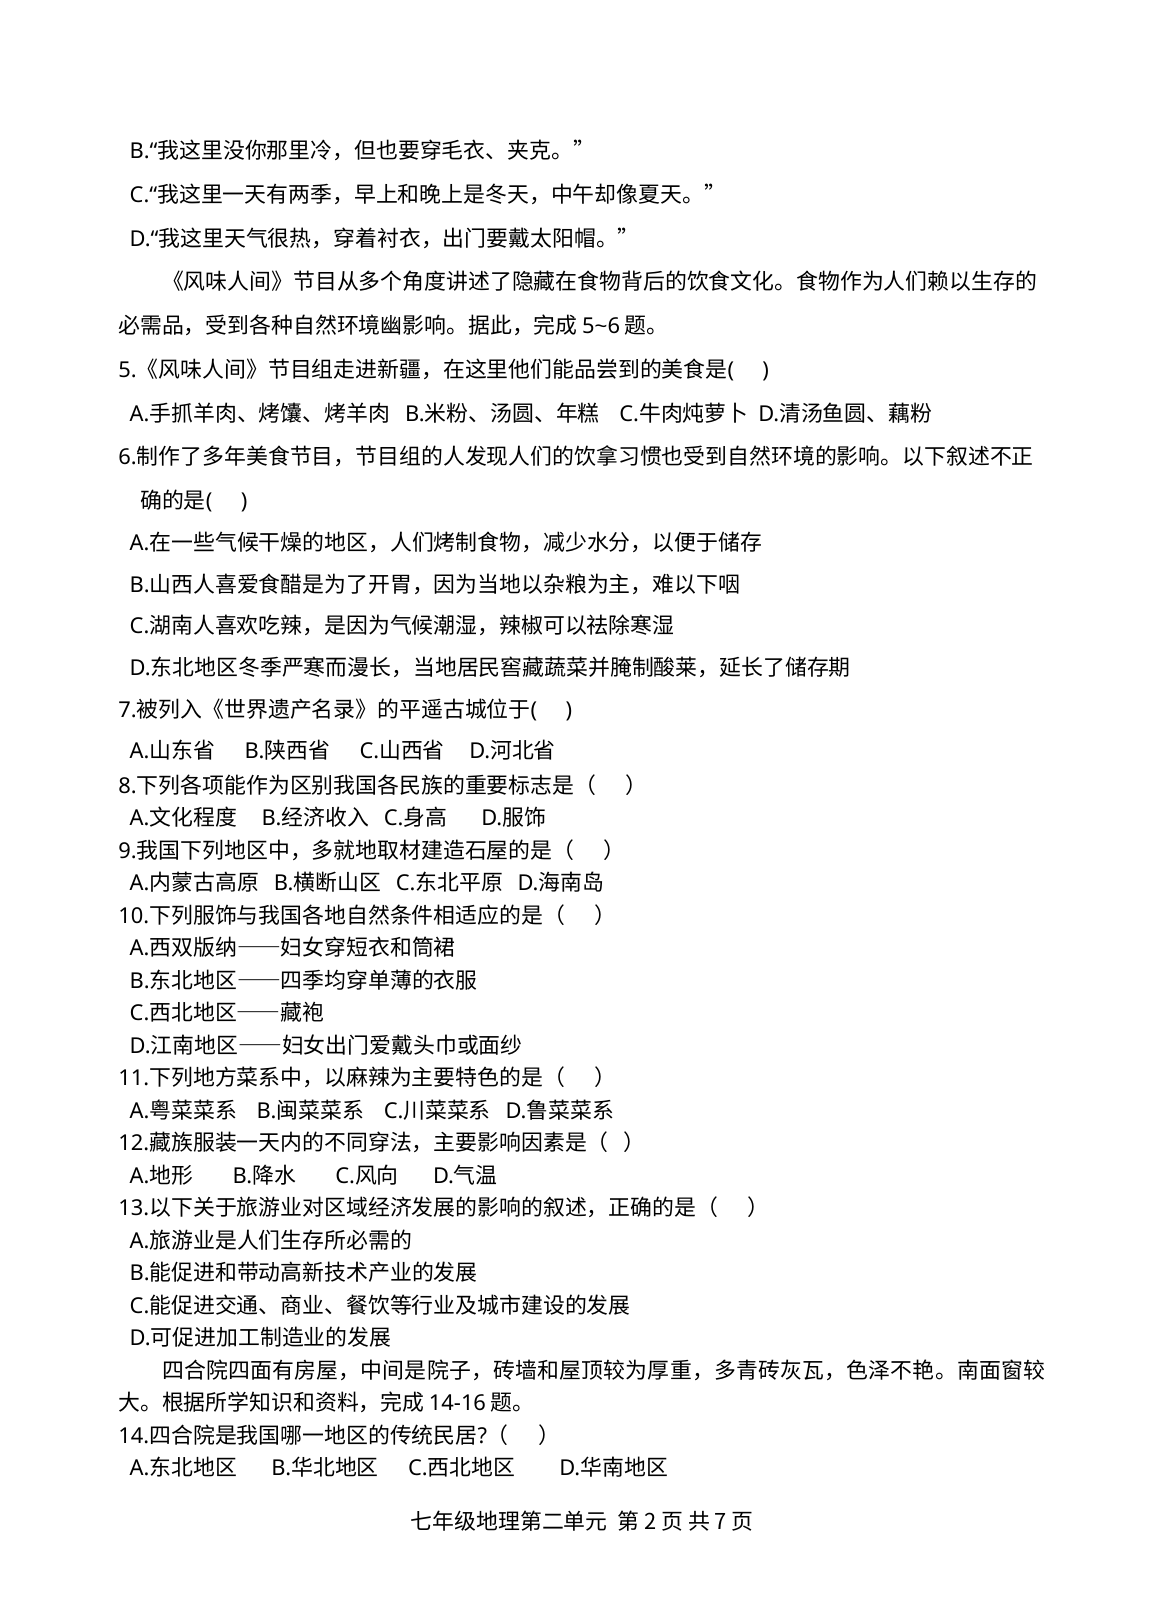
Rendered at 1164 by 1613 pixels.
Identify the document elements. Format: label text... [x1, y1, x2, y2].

text 14.四合院是我国哪一地区的传统民居?（ ） [118, 1417, 1045, 1450]
text C.西北地区——藏袍 [118, 995, 1045, 1027]
text 10.下列服饰与我国各地自然条件相适应的是（ ） [118, 897, 1045, 930]
text B.能促进和带动高新技术产业的发展 [118, 1255, 1045, 1287]
text 9.我国下列地区中，多就地取材建造石屋的是（ ） [118, 832, 1045, 865]
text D.东北地区冬季严寒而漫长，当地居民窖藏蔬菜并腌制酸莱，延长了储存期 [118, 642, 1045, 684]
text D.“我这里天气很热，穿着衬衣，出门要戴太阳帽。” [118, 211, 1045, 255]
text A.地形 B.降水 C.风向 D.气温 [118, 1157, 1045, 1190]
text A.山东省 B.陕西省 C.山西省 D.河北省 [118, 726, 1045, 767]
text B.东北地区——四季均穿单薄的衣服 [118, 962, 1045, 995]
text B.山西人喜爱食醋是为了开胃，因为当地以杂粮为主，难以下咽 [118, 559, 1045, 601]
text 5.《风味人间》节目组走进新疆，在这里他们能品尝到的美食是( ) [118, 342, 1045, 386]
text A.粤菜菜系 B.闽菜菜系 C.川菜菜系 D.鲁菜菜系 [118, 1092, 1045, 1125]
text A.东北地区 B.华北地区 C.西北地区 D.华南地区 [118, 1450, 1045, 1482]
text A.旅游业是人们生存所必需的 [118, 1222, 1045, 1255]
text A.在一些气候干燥的地区，人们烤制食物，减少水分，以便于储存 [118, 517, 1045, 559]
text C.“我这里一天有两季，早上和晚上是冬天，中午却像夏天。” [118, 167, 1045, 211]
text D.江南地区——妇女出门爱戴头巾或面纱 [118, 1027, 1045, 1060]
text A.手抓羊肉、烤馕、烤羊肉 B.米粉、汤圆、年糕 C.牛肉炖萝卜 D.清汤鱼圆、藕粉 [118, 386, 1045, 430]
text 13.以下关于旅游业对区域经济发展的影响的叙述，正确的是（ ） [118, 1190, 1045, 1222]
text C.能促进交通、商业、餐饮等行业及城市建设的发展 [118, 1287, 1045, 1320]
text 12.藏族服装一天内的不同穿法，主要影响因素是（ ） [118, 1125, 1045, 1157]
text 《风味人间》节目从多个角度讲述了隐藏在食物背后的饮食文化。食物作为人们赖以生存的必需品，受到各种自然环境幽影响。据此，完成5~6题。 [118, 255, 1045, 342]
text 8.下列各项能作为区别我国各民族的重要标志是（ ） [118, 767, 1045, 800]
text 11.下列地方菜系中，以麻辣为主要特色的是（ ） [118, 1060, 1045, 1092]
text C.湖南人喜欢吃辣，是因为气候潮湿，辣椒可以祛除寒湿 [118, 601, 1045, 642]
text A.文化程度 B.经济收入 C.身高 D.服饰 [118, 800, 1045, 832]
text A.内蒙古高原 B.横断山区 C.东北平原 D.海南岛 [118, 865, 1045, 897]
text D.可促进加工制造业的发展 [118, 1320, 1045, 1352]
text 四合院四面有房屋，中间是院子，砖墙和屋顶较为厚重，多青砖灰瓦，色泽不艳。南面窗较大。根据所学知识和资料，完成14-16题。 [118, 1352, 1045, 1417]
text A.西双版纳——妇女穿短衣和筒裙 [118, 930, 1045, 962]
text 7.被列入《世界遗产名录》的平遥古城位于( ) [118, 684, 1045, 726]
text 6.制作了多年美食节目，节目组的人发现人们的饮拿习惯也受到自然环境的影响。以下叙述不正确的是( ) [118, 430, 1045, 517]
text B.“我这里没你那里冷，但也要穿毛衣、夹克。” [118, 123, 1045, 167]
